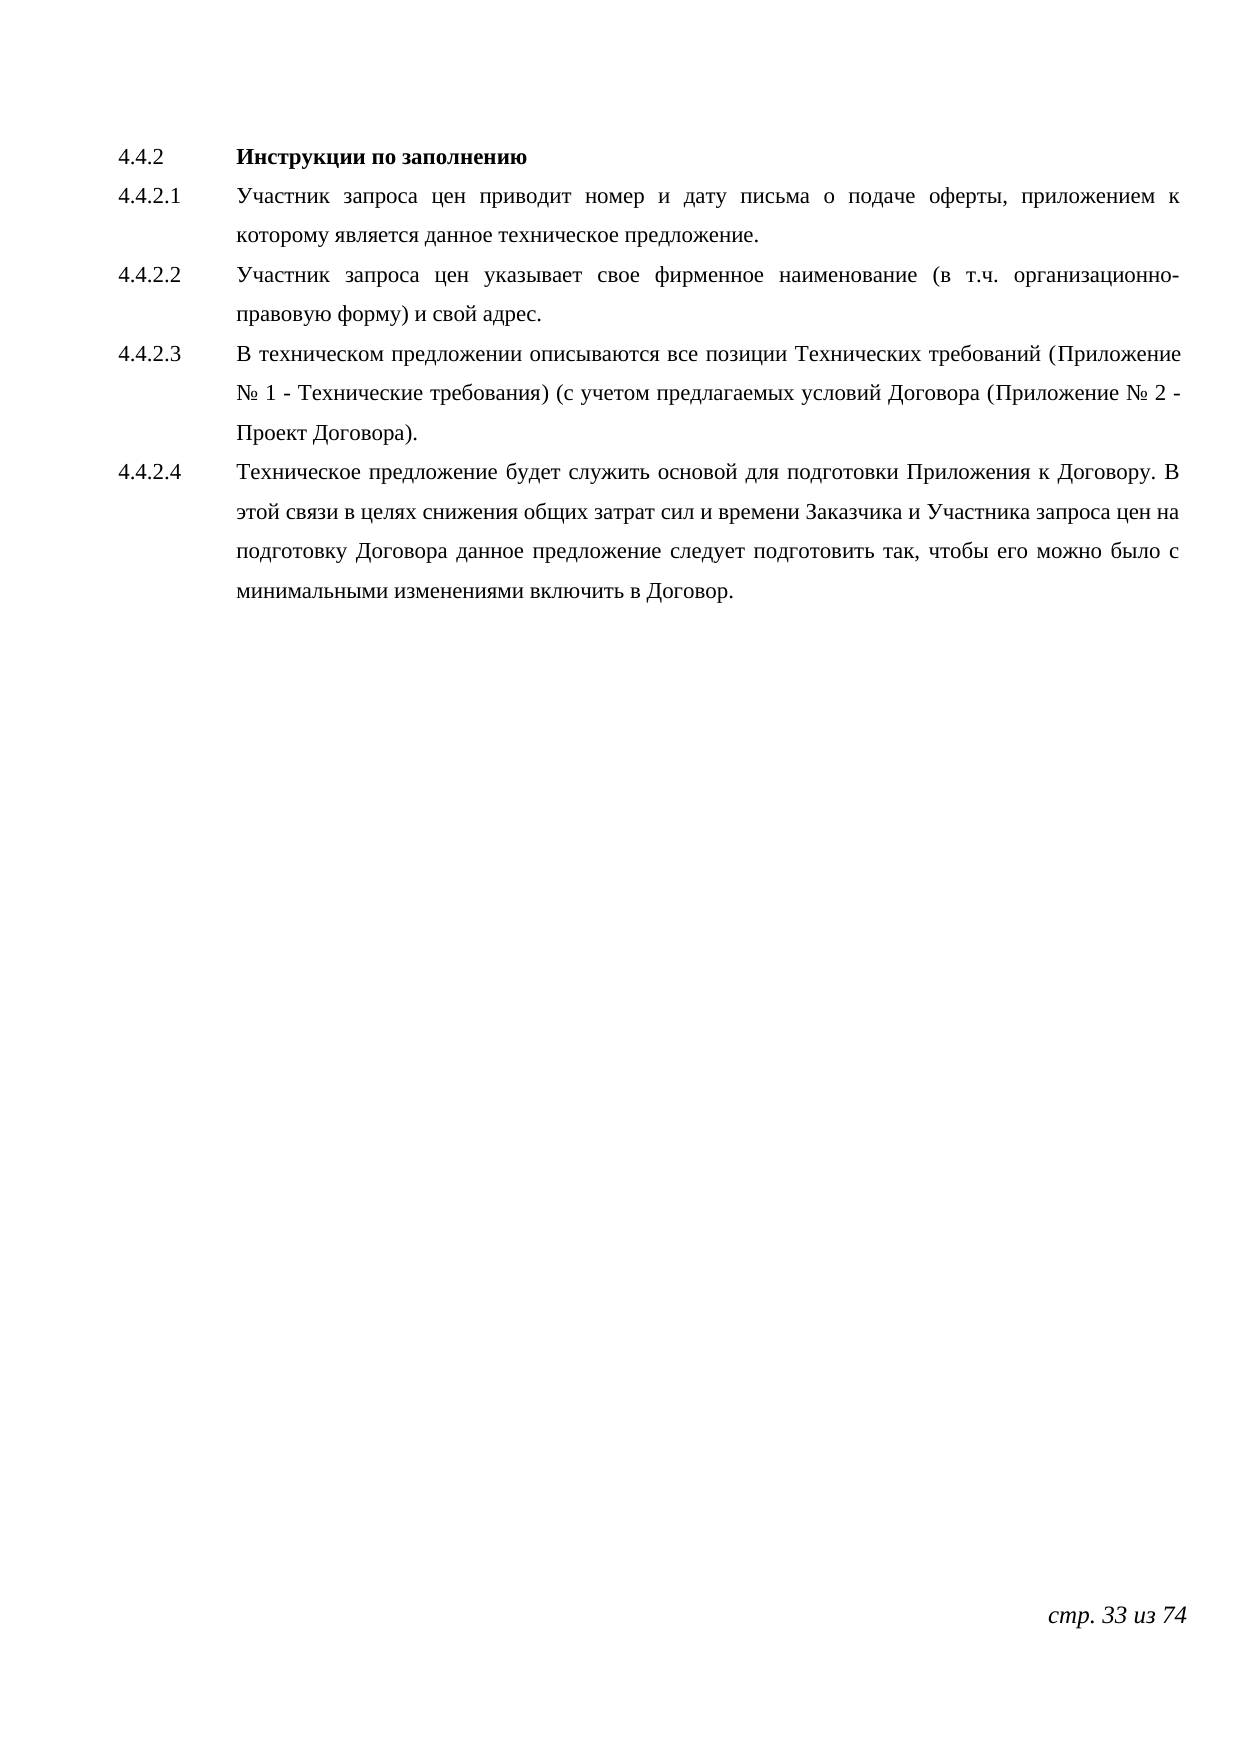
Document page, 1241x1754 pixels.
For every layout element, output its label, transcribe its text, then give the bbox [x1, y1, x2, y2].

text Инструкции по заполнению [118, 143, 1181, 169]
text Участник запроса цен указывает свое фирменное наименование (в т.ч. организационно-правовую форму) и свой адрес. [118, 261, 1181, 327]
text Техническое предложение будет служить основой для подготовки Приложения к Договору. В этой связи в целях снижения общих затрат сил и времени Заказчика и Участника запроса цен на подготовку Договора данное предложение следует подготовить так, чтобы его можно было с минимальными изменениями включить в Договор. [118, 458, 1181, 603]
text Участник запроса цен приводит номер и дату письма о подаче оферты, приложением к которому является данное техническое предложение. [118, 182, 1181, 248]
text В техническом предложении описываются все позиции Технических требований (Приложение № 1 - Технические требования) (с учетом предлагаемых условий Договора (Приложение № 2 - Проект Договора). [118, 340, 1181, 445]
